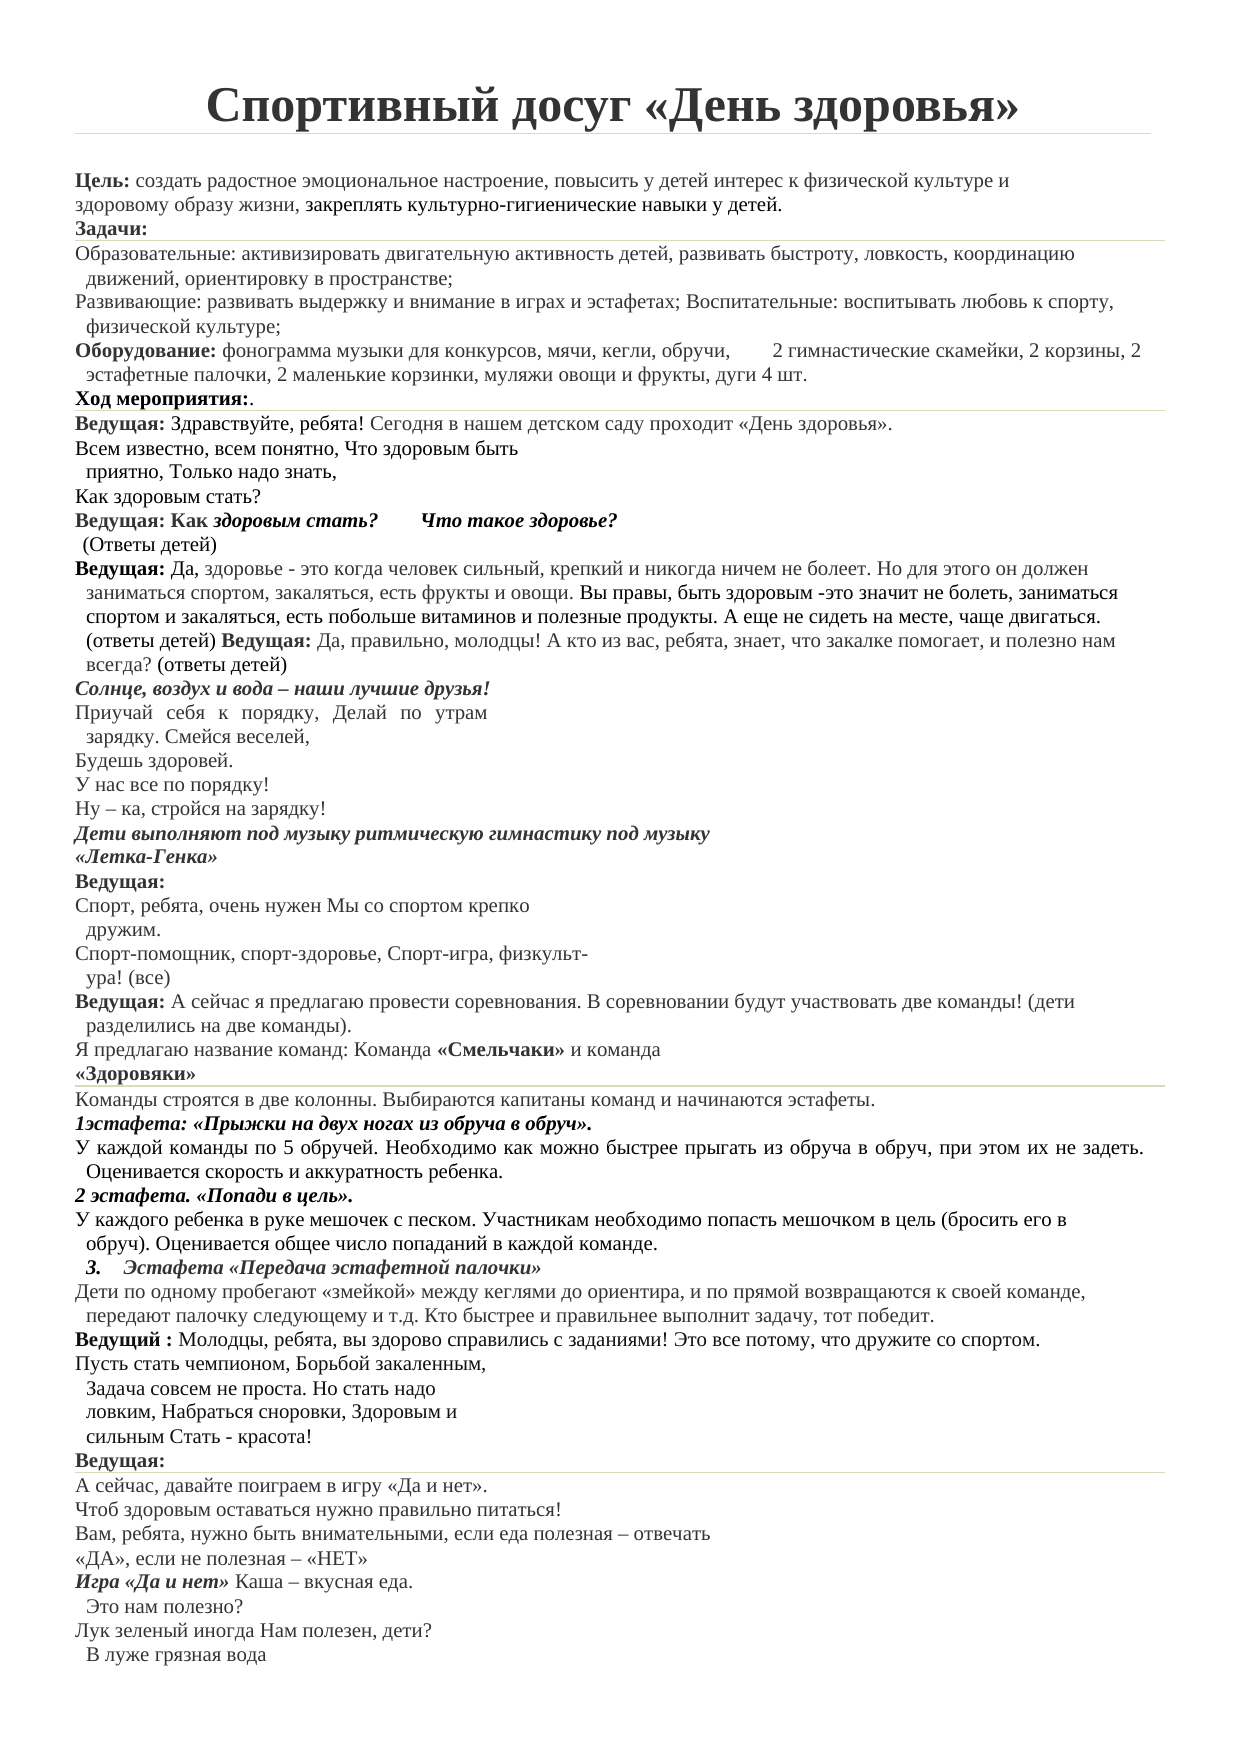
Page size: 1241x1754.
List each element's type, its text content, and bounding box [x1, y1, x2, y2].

text Я предлагаю название команд: Команда «Смельчаки» и команда [75, 1037, 1165, 1061]
text Чтоб здоровым оставаться нужно правильно питаться! [75, 1497, 1165, 1521]
text Ход мероприятия:. [75, 386, 1165, 410]
text Всем известно, всем понятно, Что здоровым быть приятно, Только надо знать, [75, 435, 551, 483]
text (Ответы детей) [82, 532, 1165, 556]
text Оборудование: фонограмма музыки для конкурсов, мячи, кегли, обручи, 2 гимнастические скамейки, 2 корзины, 2 эстафетные палочки, 2 маленькие корзинки, муляжи овощи и фрукты, дуги 4 шт. [75, 338, 1148, 386]
text Ведущая: А сейчас я предлагаю провести соревнования. В соревновании будут участвовать две команды! (дети разделились на две команды). [75, 989, 1148, 1037]
text Пусть стать чемпионом, Борьбой закаленным, Задача совсем не проста. Но стать надо ловким, Набраться сноровки, Здоровым и сильным Стать - красота! [75, 1351, 491, 1448]
text «Здоровяки» [75, 1061, 1165, 1085]
text Будешь здоровей. [75, 748, 1165, 772]
text Цель: создать радостное эмоциональное настроение, повысить у детей интерес к физической культуре и здоровому образу жизни, закреплять культурно-гигиенические навыки у детей. [64, 134, 1074, 216]
text Ну – ка, стройся на зарядку! [75, 796, 1165, 820]
text Ведущая: Как здоровым стать? Что такое здоровье? [75, 508, 1165, 532]
text Спортивный досуг «День здоровья» [75, 75, 1151, 133]
list Эстафета «Передача эстафетной палочки» [86, 1255, 1165, 1279]
text Ведущий : Молодцы, ребята, вы здорово справились с заданиями! Это все потому, что дружите со спортом. [75, 1327, 1113, 1351]
text Задачи: [75, 216, 1165, 240]
text Развивающие: развивать выдержку и внимание в играх и эстафетах; Воспитательные: воспитывать любовь к спорту, физической культуре; [75, 289, 1165, 338]
text Игра «Да и нет» Каша – вкусная еда. Это нам полезно? [75, 1569, 431, 1618]
text Дети по одному пробегают «змейкой» между кеглями до ориентира, и по прямой возвращаются к своей команде, передают палочку следующему и т.д. Кто быстрее и правильнее выполнит задачу, тот победит. [75, 1279, 1103, 1327]
text Ведущая: [75, 1448, 1165, 1472]
text Спорт-помощник, спорт-здоровье, Спорт-игра, физкульт-ура! (все) [75, 941, 609, 989]
text А сейчас, давайте поиграем в игру «Да и нет». [75, 1473, 1165, 1497]
text 1эстафета: «Прыжки на двух ногах из обруча в обруч». [75, 1111, 1165, 1135]
text «ДА», если не полезная – «НЕТ» [75, 1545, 1165, 1569]
text Лук зеленый иногда Нам полезен, дети? В луже грязная вода [75, 1618, 434, 1666]
text «Летка-Генка» [75, 844, 1165, 868]
text Как здоровым стать? [75, 483, 1165, 508]
text Вам, ребята, нужно быть внимательными, если еда полезная – отвечать [75, 1521, 1165, 1545]
text Ведущая: [75, 868, 1165, 893]
text Образовательные: активизировать двигательную активность детей, развивать быстроту, ловкость, координацию движений, ориентировку в пространстве; [75, 241, 1165, 289]
text 2 эстафета. «Попади в цель». [75, 1183, 1165, 1207]
text Ведущая: Да, здоровье - это когда человек сильный, крепкий и никогда ничем не болеет. Но для этого он должен заниматься спортом, закаляться, есть фрукты и овощи. Вы правы, быть здоровым -это значит не болеть, заниматься спортом и закаляться, есть побольше витаминов и полезные продукты. А еще не сидеть на месте, чаще двигаться. (ответы детей) Ведущая: Да, правильно, молодцы! А кто из вас, ребята, знает, что закалке помогает, и полезно нам всегда? (ответы детей) [75, 556, 1148, 676]
text Приучай себя к порядку, Делай по утрам зарядку. Смейся веселей, [75, 700, 488, 748]
text У каждой команды по 5 обручей. Необходимо как можно быстрее прыгать из обруча в обруч, при этом их не задеть. Оценивается скорость и аккуратность ребенка. [75, 1135, 1146, 1183]
text У каждого ребенка в руке мешочек с песком. Участникам необходимо попасть мешочком в цель (бросить его в обруч). Оценивается общее число попаданий в каждой команде. [75, 1207, 1114, 1255]
text Команды строятся в две колонны. Выбираются капитаны команд и начинаются эстафеты. [75, 1087, 1074, 1111]
text Спорт, ребята, очень нужен Мы со спортом крепко дружим. [75, 893, 577, 941]
text Солнце, воздух и вода – наши лучшие друзья! [75, 676, 1165, 700]
text Дети выполняют под музыку ритмическую гимнастику под музыку [75, 820, 1165, 844]
text Ведущая: Здравствуйте, ребята! Сегодня в нашем детском саду проходит «День здоровья». [75, 411, 1103, 435]
text У нас все по порядку! [75, 772, 1165, 796]
